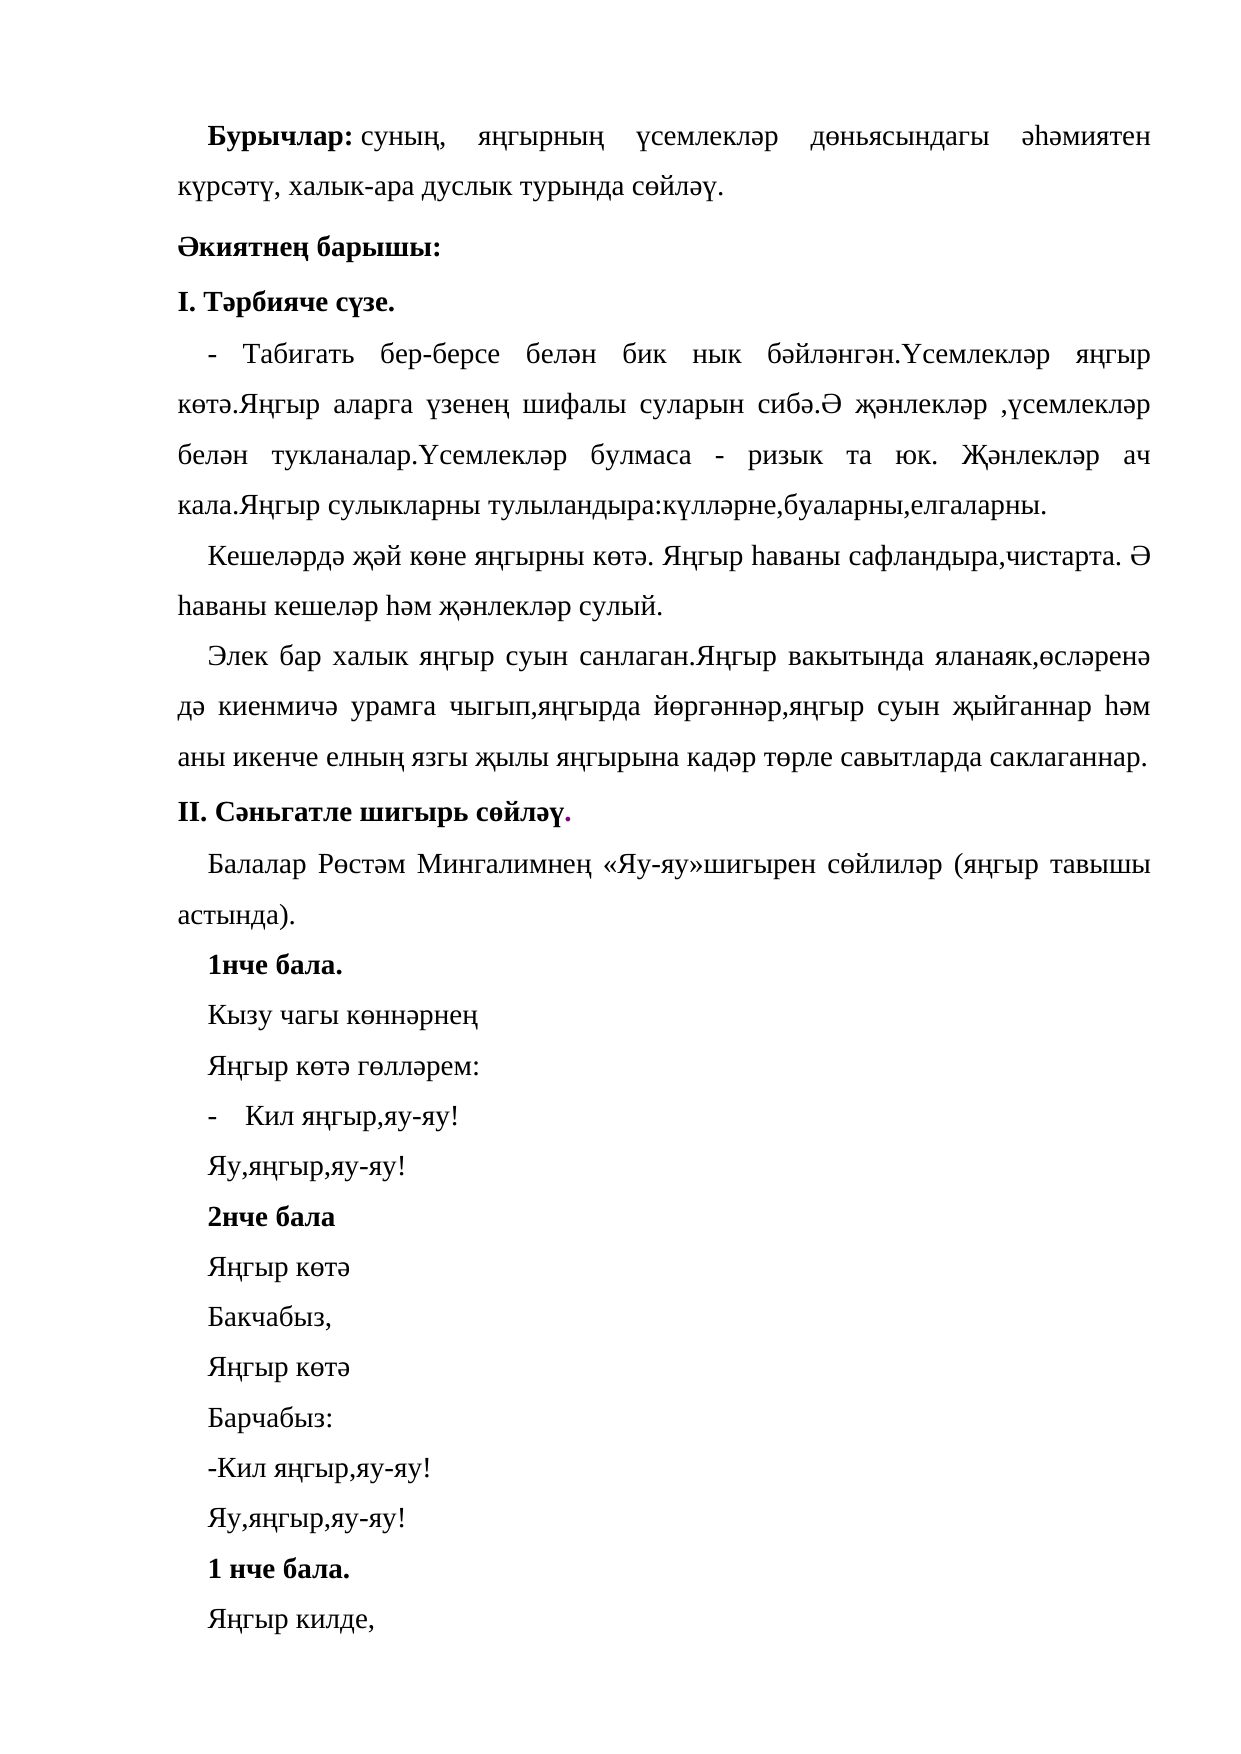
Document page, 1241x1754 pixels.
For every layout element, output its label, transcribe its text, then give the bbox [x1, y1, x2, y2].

text Бакчабыз, [177, 1299, 1152, 1333]
text Яңгыр көтә [177, 1349, 1152, 1383]
text Барчабыз: [177, 1400, 1152, 1433]
text II. Сәньгатле шигырь сөйләү. [177, 794, 1152, 828]
text Бурычлар: суның, яңгырның үсемлекләр дөньясындагы әһәмиятен күрсәтү, халык-ара дуслык турында сөйләү. [177, 118, 1152, 202]
text Әкиятнең барышы: [177, 229, 1152, 262]
text I. Тәрбияче сүзе. [177, 284, 1152, 318]
text Кешеләрдә җәй көне яңгырны көтә. Яңгыр һаваны сафландыра,чистарта. Ә һаваны кешеләр һәм җәнлекләр сулый. [177, 538, 1152, 621]
text Яңгыр көтә гөлләрем: [177, 1048, 1152, 1081]
text Элек бар халык яңгыр суын санлаган.Яңгыр вакытында яланаяк,өсләренә дә киенмичә урамга чыгып,яңгырда йөргәннәр,яңгыр суын җыйганнар һәм аны икенче елның язгы җылы яңгырына кадәр төрле савытларда саклаганнар. [177, 638, 1152, 772]
text Яу,яңгыр,яу-яу! [177, 1501, 1152, 1534]
text Кызу чагы көннәрнең [177, 997, 1152, 1031]
text -Кил яңгыр,яу-яу! [177, 1450, 1152, 1484]
text 1 нче бала. [177, 1551, 1152, 1584]
text Яу,яңгыр,яу-яу! [207, 1148, 1152, 1182]
text Яңгыр килде, [177, 1601, 1152, 1635]
text 2нче бала [177, 1199, 1152, 1232]
text 1нче бала. [177, 947, 1152, 981]
list Кил яңгыр,яу-яу! [207, 1098, 1152, 1132]
text Яңгыр көтә [177, 1249, 1152, 1282]
text - Табигать бер-берсе белән бик нык бәйләнгән.Үсемлекләр яңгыр көтә.Яңгыр аларга үзенең шифалы суларын сибә.Ә җәнлекләр ,үсемлекләр белән тукланалар.Үсемлекләр булмаса - ризык та юк. Җәнлекләр ач кала.Яңгыр сулыкларны тулыландыра:күлләрне,буаларны,елгаларны. [177, 336, 1152, 521]
text Балалар Рөстәм Мингалимнең «Яу-яу»шигырен сөйлиләр (яңгыр тавышы астында). [177, 846, 1152, 930]
